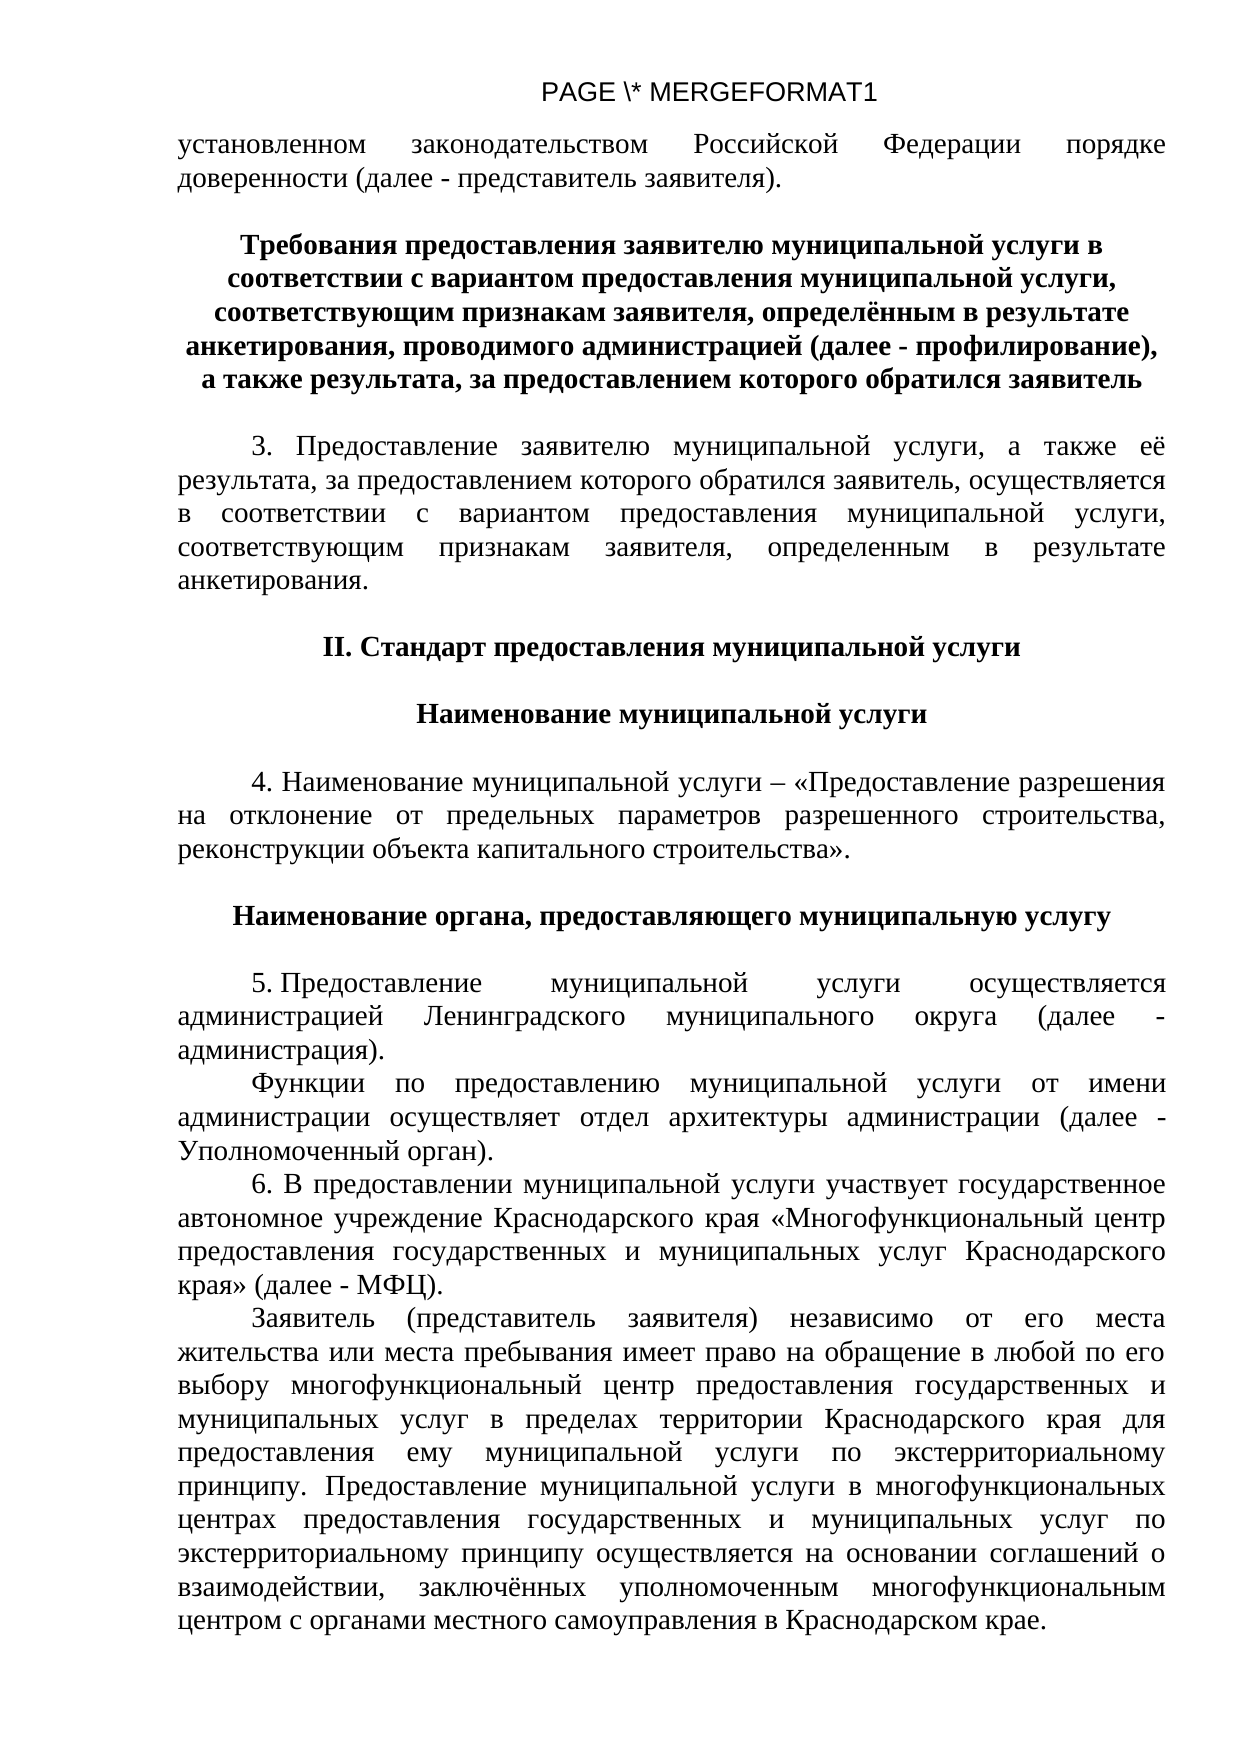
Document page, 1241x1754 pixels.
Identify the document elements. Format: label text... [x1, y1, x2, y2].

text Требования предоставления заявителю муниципальной услуги в соответствии с вариантом предоставления муниципальной услуги, соответствующим признакам заявителя, определённым в результате анкетирования, проводимого администрацией (далее - профилирование), а также результата, за предоставлением которого обратился заявитель [177, 227, 1166, 395]
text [177, 126, 1166, 193]
text II. Стандарт предоставления муниципальной услуги [177, 629, 1166, 663]
list Предоставление муниципальной услуги осуществляется администрацией Ленинградского муниципального округа (далее - администрация). [177, 965, 1166, 1066]
text Функции по предоставлению муниципальной услуги от имени администрации осуществляет отдел архитектуры администрации (далее - Уполномоченный орган). [177, 1066, 1166, 1166]
text Наименование органа, предоставляющего муниципальную услугу [177, 898, 1166, 931]
text 6. В предоставлении муниципальной услуги участвует государственное автономное учреждение Краснодарского края «Многофункциональный центр предоставления государственных и муниципальных услуг Краснодарского края» (далее - МФЦ). [177, 1166, 1166, 1300]
text Заявитель (представитель заявителя) независимо от его места жительства или места пребывания имеет право на обращение в любой по его выбору многофункциональный центр предоставления государственных и муниципальных услуг в пределах территории Краснодарского края для предоставления ему муниципальной услуги по экстерриториальному принципу. Предоставление муниципальной услуги в многофункциональных центрах предоставления государственных и муниципальных услуг по экстерриториальному принципу осуществляется на основании соглашений о взаимодействии, заключённых уполномоченным многофункциональным центром с органами местного самоуправления в Краснодарском крае. [177, 1300, 1166, 1636]
text 3. Предоставление заявителю муниципальной услуги, а также её результата, за предоставлением которого обратился заявитель, осуществляется в соответствии с вариантом предоставления муниципальной услуги, соответствующим признакам заявителя, определенным в результате анкетирования. [177, 428, 1166, 596]
text Наименование муниципальной услуги [177, 697, 1166, 730]
text 4. Наименование муниципальной услуги – «Предоставление разрешения на отклонение от предельных параметров разрешенного строительства, реконструкции объекта капитального строительства». [177, 764, 1166, 864]
